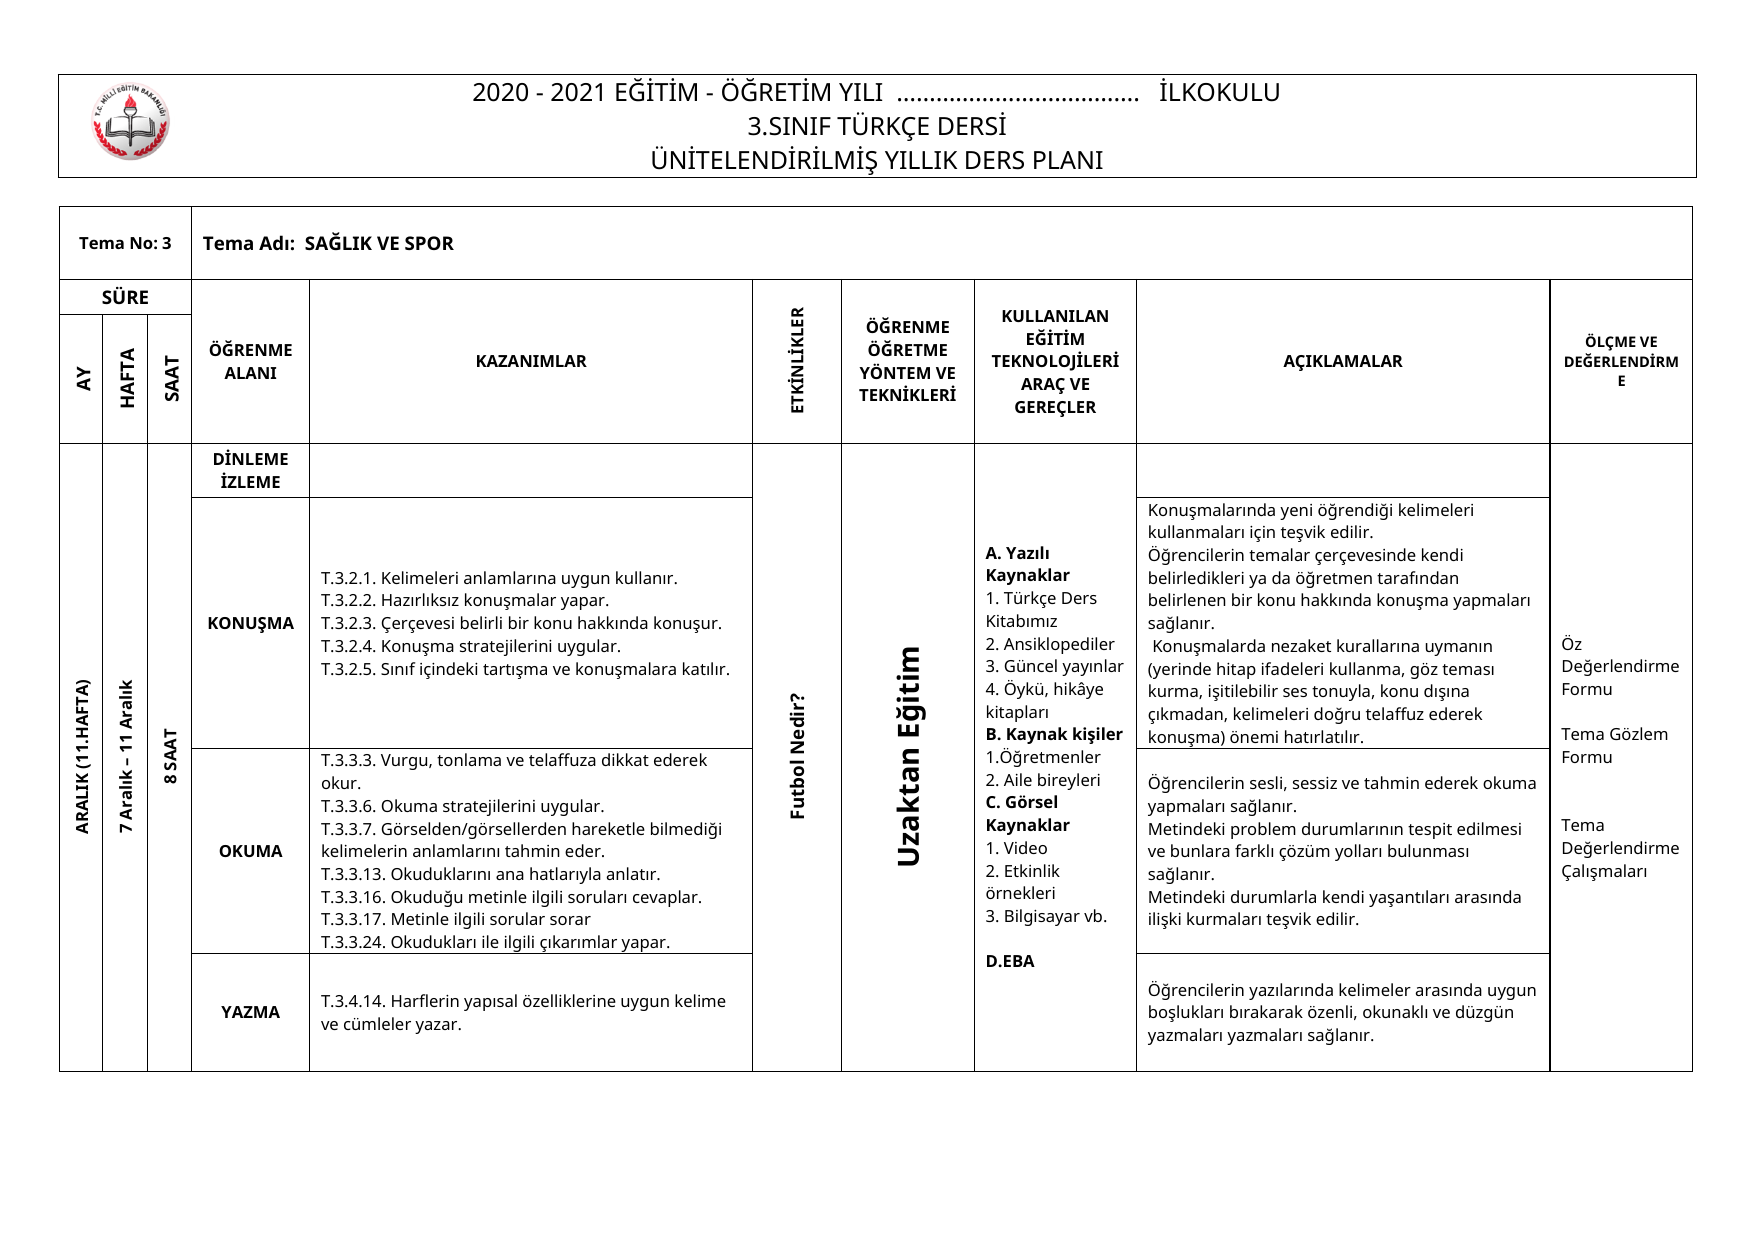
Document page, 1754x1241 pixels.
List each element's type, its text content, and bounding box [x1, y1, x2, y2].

table_cell YAZMA [192, 954, 309, 1071]
table_cell 8 SAAT [148, 444, 191, 1071]
table_cell KAZANIMLAR [310, 280, 752, 443]
table_cell AÇIKLAMALAR [1137, 280, 1549, 443]
table_cell DİNLEME İZLEME [192, 444, 309, 497]
table_header Tema No: 3 [60, 207, 191, 279]
table_cell SAAT [148, 315, 191, 443]
table_cell T.3.2.1. Kelimeleri anlamlarına uygun kullanır. T.3.2.2. Hazırlıksız konuşmalar yapar. T.3.2.3. Çerçevesi belirli bir konu hakkında konuşur. T.3.2.4. Konuşma stratejilerini uygular. T.3.2.5. Sınıf içindeki tartışma ve konuşmalara katılır. [310, 498, 752, 748]
table_cell ÖĞRENME ÖĞRETME YÖNTEM VE TEKNİKLERİ [842, 280, 974, 443]
table_cell A. Yazılı Kaynaklar 1. Türkçe Ders Kitabımız 2. Ansiklopediler 3. Güncel yayınlar 4. Öykü, hikâye kitapları B. Kaynak kişiler 1.Öğretmenler 2. Aile bireyleri C. Görsel Kaynaklar 1. Video 2. Etkinlik örnekleri 3. Bilgisayar vb. D.EBA [975, 444, 1136, 1071]
table_cell [310, 444, 752, 497]
table_header Tema Adı: SAĞLIK VE SPOR [192, 207, 1692, 279]
table_cell ÖĞRENME ALANI [192, 280, 309, 443]
table_cell Öz Değerlendirme Formu Tema Gözlem Formu Tema Değerlendirme Çalışmaları [1551, 444, 1692, 1071]
table_cell SÜRE [60, 280, 191, 314]
table_cell ARALIK (11.HAFTA) [60, 444, 102, 1071]
table_cell Öğrencilerin sesli, sessiz ve tahmin ederek okuma yapmaları sağlanır. Metindeki problem durumlarının tespit edilmesi ve bunlara farklı çözüm yolları bulunması sağlanır. Metindeki durumlarla kendi yaşantıları arasında ilişki kurmaları teşvik edilir. [1137, 749, 1549, 953]
table_cell Konuşmalarında yeni öğrendiği kelimeleri kullanmaları için teşvik edilir. Öğrencilerin temalar çerçevesinde kendi belirledikleri ya da öğretmen tarafından belirlenen bir konu hakkında konuşma yapmaları sağlanır. Konuşmalarda nezaket kurallarına uymanın (yerinde hitap ifadeleri kullanma, göz teması kurma, işitilebilir ses tonuyla, konu dışına çıkmadan, kelimeleri doğru telaffuz ederek konuşma) önemi hatırlatılır. [1137, 498, 1549, 748]
table_cell [1137, 444, 1549, 497]
table_cell KONUŞMA [192, 498, 309, 748]
table_cell Öğrencilerin yazılarında kelimeler arasında uygun boşlukları bırakarak özenli, okunaklı ve düzgün yazmaları yazmaları sağlanır. [1137, 954, 1549, 1071]
table_cell Uzaktan Eğitim [842, 444, 974, 1071]
table_cell T.3.3.3. Vurgu, tonlama ve telaffuza dikkat ederek okur. T.3.3.6. Okuma stratejilerini uygular. T.3.3.7. Görselden/görsellerden hareketle bilmediği kelimelerin anlamlarını tahmin eder. T.3.3.13. Okuduklarını ana hatlarıyla anlatır. T.3.3.16. Okuduğu metinle ilgili soruları cevaplar. T.3.3.17. Metinle ilgili sorular sorar T.3.3.24. Okudukları ile ilgili çıkarımlar yapar. [310, 749, 752, 953]
table_cell 7 Aralık – 11 Aralık [103, 444, 147, 1071]
table_cell Futbol Nedir? [753, 444, 841, 1071]
table_cell KULLANILAN EĞİTİM TEKNOLOJİLERİ ARAÇ VE GEREÇLER [975, 280, 1136, 443]
table_cell T.3.4.14. Harflerin yapısal özelliklerine uygun kelime ve cümleler yazar. [310, 954, 752, 1071]
table_cell ÖLÇME VE DEĞERLENDİRME [1551, 280, 1692, 443]
table_cell ETKİNLİKLER [753, 280, 841, 443]
picture [85, 77, 175, 167]
table_cell HAFTA [103, 315, 147, 443]
table_cell AY [60, 315, 102, 443]
table_cell OKUMA [192, 749, 309, 953]
